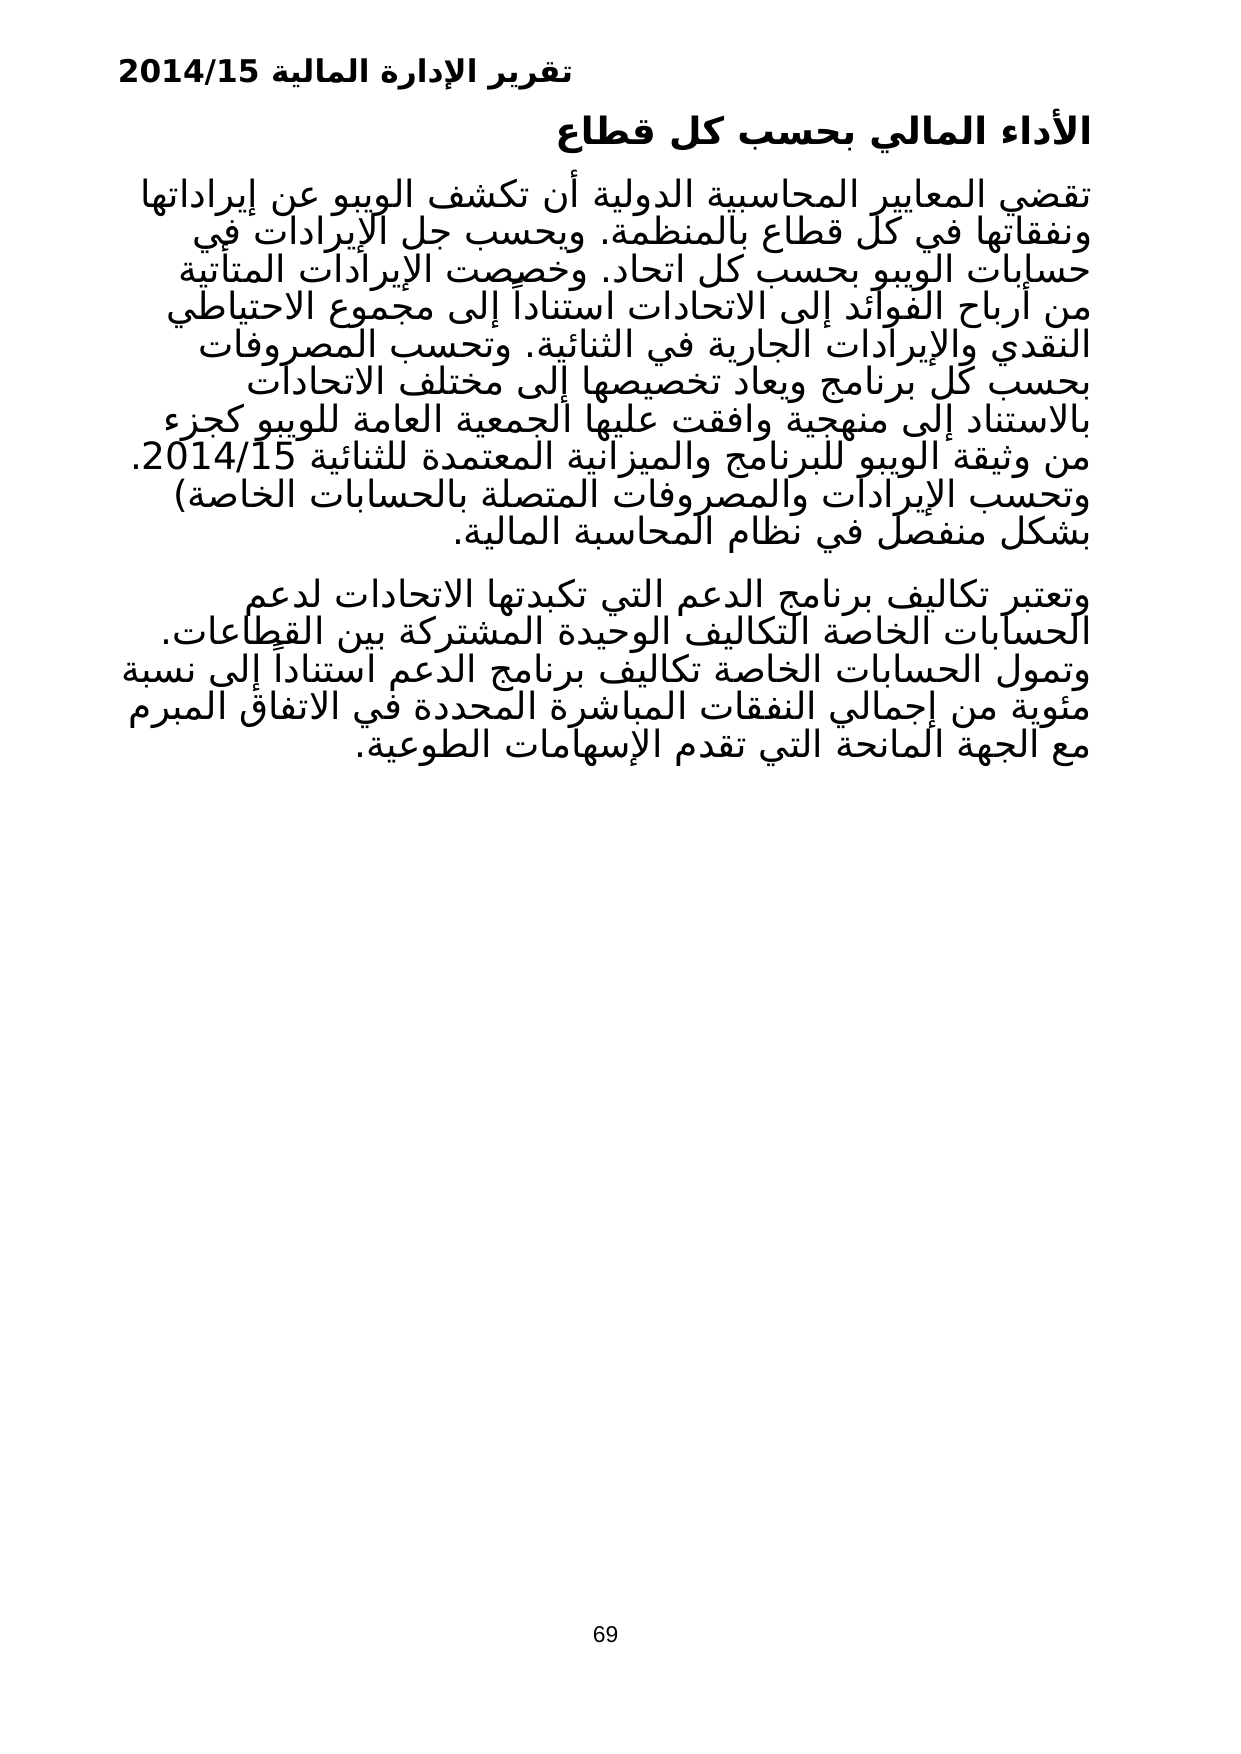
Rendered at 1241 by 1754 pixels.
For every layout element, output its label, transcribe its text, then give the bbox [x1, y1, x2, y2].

text وتعتبر تكاليف برنامج الدعم التي تكبدتها الاتحادات لدعم الحسابات الخاصة التكاليف الوحيدة المشتركة بين القطاعات. وتمول الحسابات الخاصة تكاليف برنامج الدعم استناداً إلى نسبة مئوية من إجمالي النفقات المباشرة المحددة في الاتفاق المبرم مع الجهة المانحة التي تقدم الإسهامات الطوعية. [118, 577, 1092, 764]
text تقضي المعايير المحاسبية الدولية أن تكشف الويبو عن إيراداتها ونفقاتها في كل قطاع بالمنظمة. ويحسب جل الإيرادات في حسابات الويبو بحسب كل اتحاد. وخصصت الإيرادات المتأتية من أرباح الفوائد إلى الاتحادات استناداً إلى مجموع الاحتياطي النقدي والإيرادات الجارية في الثنائية. وتحسب المصروفات بحسب كل برنامج ويعاد تخصيصها إلى مختلف الاتحادات بالاستناد إلى منهجية وافقت عليها الجمعية العامة للويبو كجزء من وثيقة الويبو للبرنامج والميزانية المعتمدة للثنائية 2014/15. وتحسب الإيرادات والمصروفات المتصلة بالحسابات الخاصة) بشكل منفصل في نظام المحاسبة المالية. [118, 177, 1092, 552]
text الأداء المالي بحسب كل قطاع [118, 114, 1092, 152]
